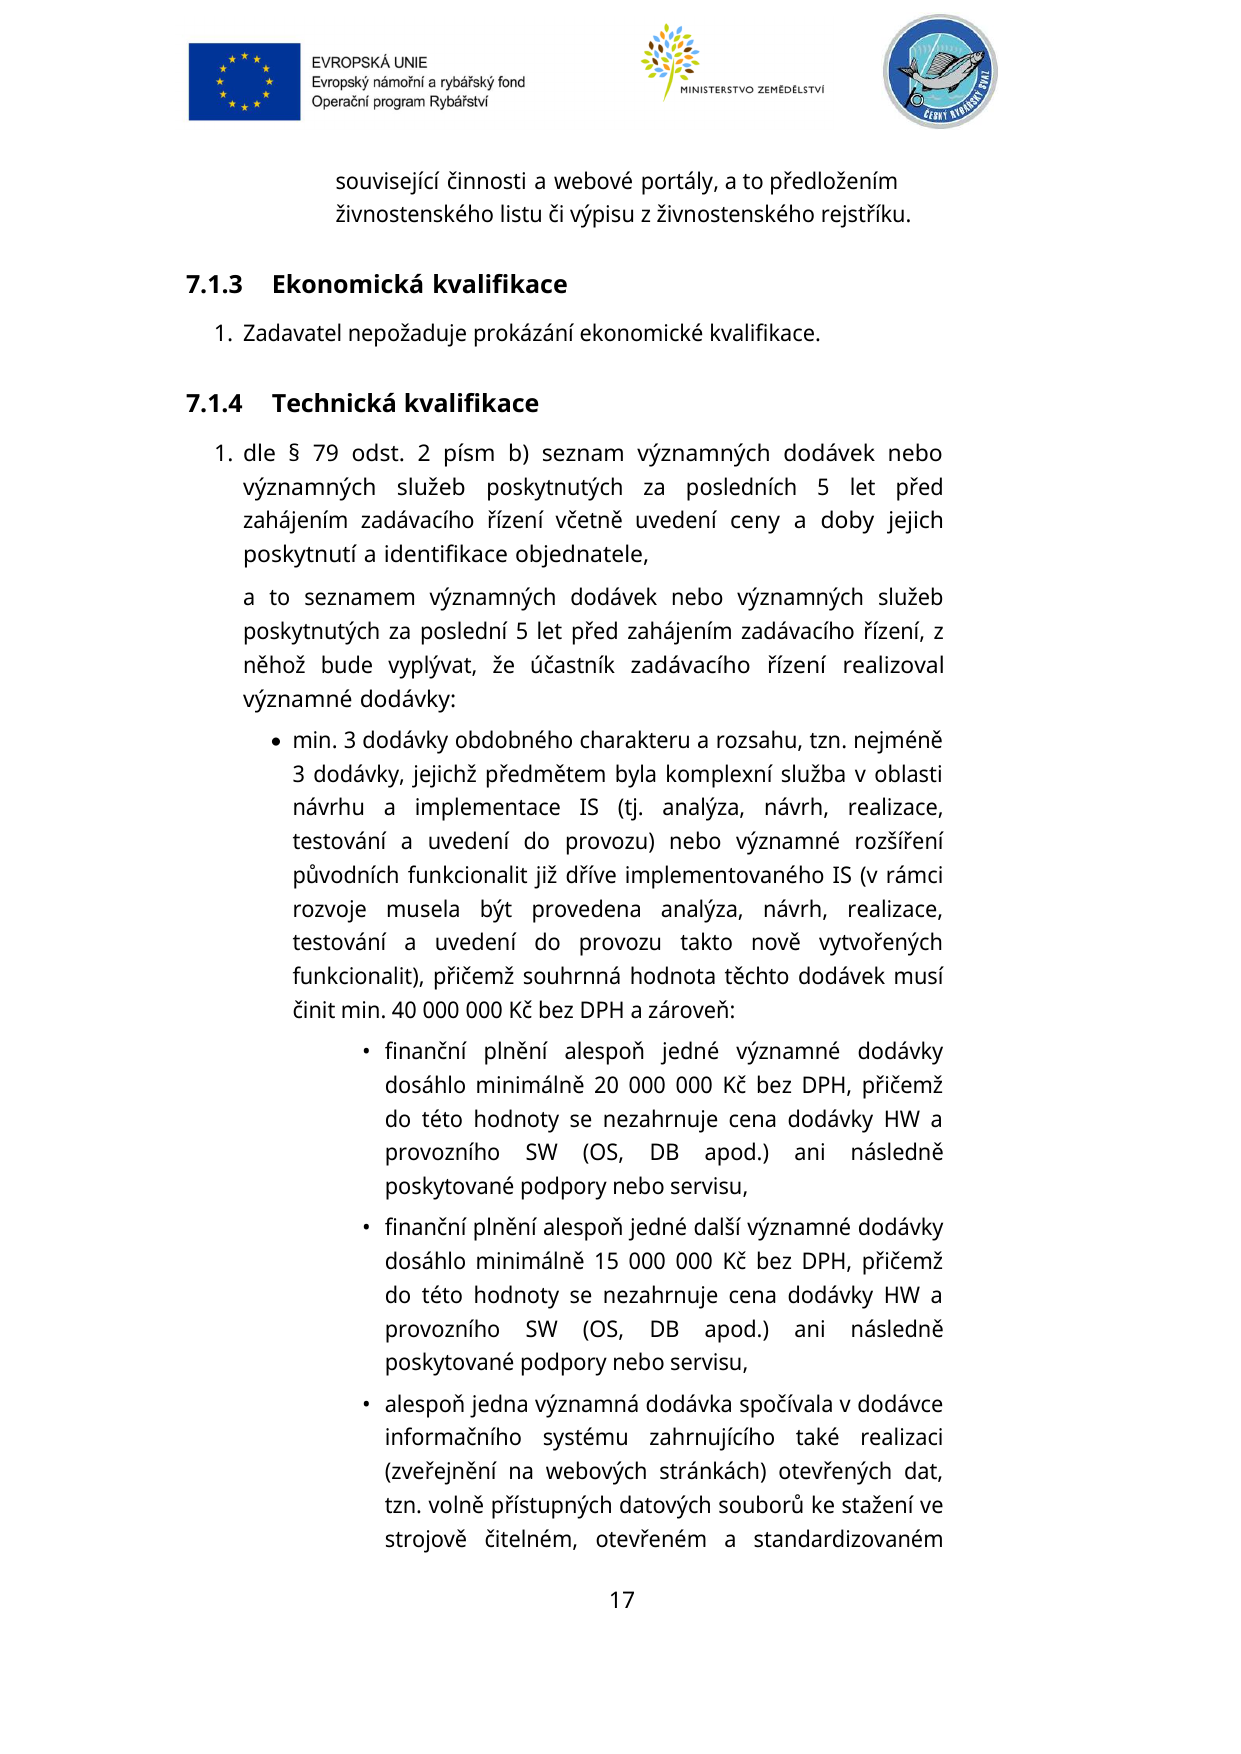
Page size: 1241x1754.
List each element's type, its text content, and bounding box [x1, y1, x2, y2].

list finanční plnění alespoň jedné významné dodávky dosáhlo minimálně 20 000 000 Kč bez DPH, přičemž do této hodnoty se nezahrnuje cena dodávky HW a provozního SW (OS, DB apod.) ani následně poskytované podpory nebo servisu, [362, 1035, 944, 1201]
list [362, 1387, 944, 1554]
list dle § 79 odst. 2 písm b) seznam významných dodávek nebo významných služeb poskytnutých za posledních 5 let před zahájením zadávacího řízení včetně uvedení ceny a doby jejich poskytnutí a identifikace objednatele, [214, 437, 944, 569]
list finanční plnění alespoň jedné další významné dodávky dosáhlo minimálně 15 000 000 Kč bez DPH, přičemž do této hodnoty se nezahrnuje cena dodávky HW a provozního SW (OS, DB apod.) ani následně poskytované podpory nebo servisu, [362, 1211, 944, 1377]
subtitle Ekonomická kvalifikace [186, 266, 1092, 300]
text a to seznamem významných dodávek nebo významných služeb poskytnutých za poslední 5 let před zahájením zadávacího řízení, z něhož bude vyplývat, že účastník zadávacího řízení realizoval významné dodávky: [243, 581, 944, 714]
list min. 3 dodávky obdobného charakteru a rozsahu, tzn. nejméně 3 dodávky, jejichž předmětem byla komplexní služba v oblasti návrhu a implementace IS (tj. analýza, návrh, realizace, testování a uvedení do provozu) nebo významné rozšíření původních funkcionalit již dříve implementovaného IS (v rámci rozvoje musela být provedena analýza, návrh, realizace, testování a uvedení do provozu takto nově vytvořených funkcionalit), přičemž souhrnná hodnota těchto dodávek musí činit min. 40 000 000 Kč bez DPH a zároveň: [270, 724, 944, 1025]
subtitle Technická kvalifikace [186, 386, 1092, 420]
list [311, 164, 948, 229]
list Zadavatel nepožaduje prokázání ekonomické kvalifikace. [214, 317, 1092, 349]
